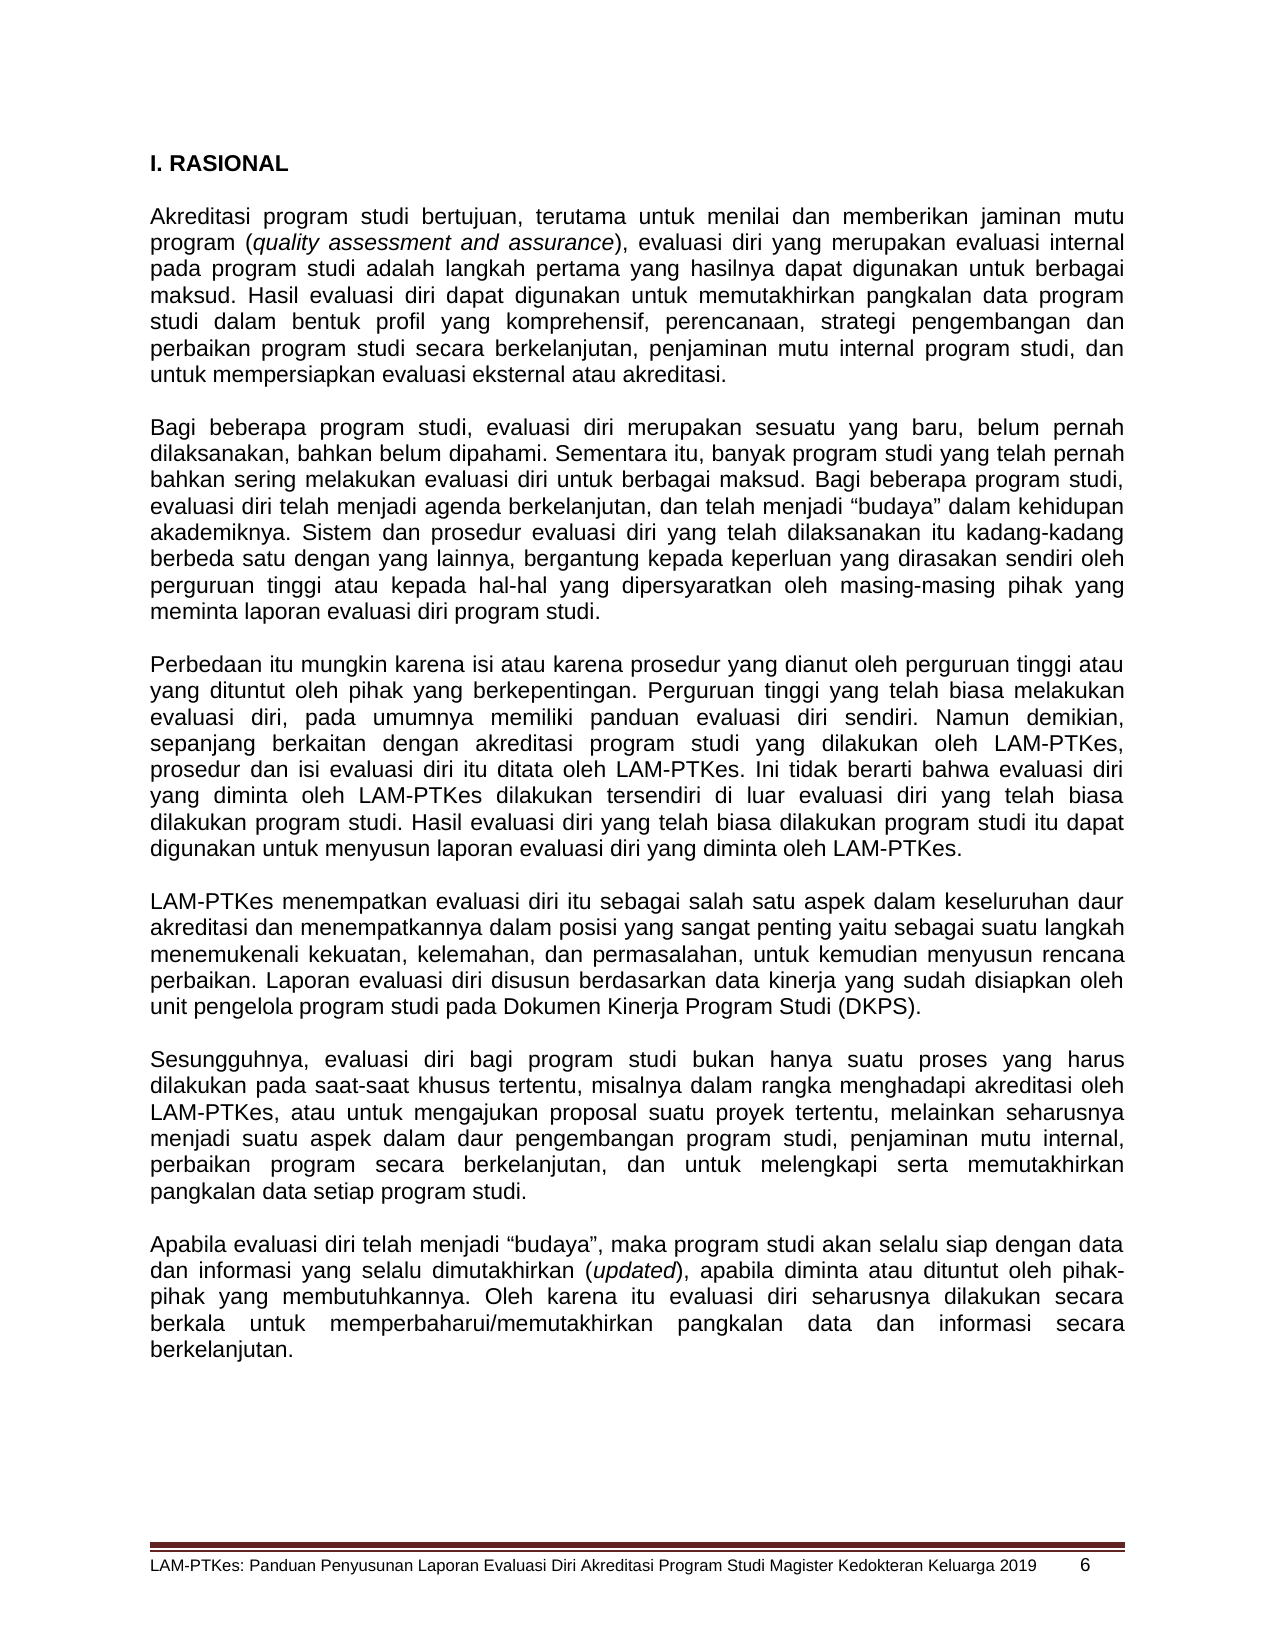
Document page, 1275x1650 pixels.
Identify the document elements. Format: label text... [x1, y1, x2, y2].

text Perbedaan itu mungkin karena isi atau karena prosedur yang dianut oleh perguruan tinggi atau yang dituntut oleh pihak yang berkepentingan. Perguruan tinggi yang telah biasa melakukan evaluasi diri, pada umumnya memiliki panduan evaluasi diri sendiri. Namun demikian, sepanjang berkaitan dengan akreditasi program studi yang dilakukan oleh LAM-PTKes, prosedur dan isi evaluasi diri itu ditata oleh LAM-PTKes. Ini tidak berarti bahwa evaluasi diri yang diminta oleh LAM-PTKes dilakukan tersendiri di luar evaluasi diri yang telah biasa dilakukan program studi. Hasil evaluasi diri yang telah biasa dilakukan program studi itu dapat digunakan untuk menyusun laporan evaluasi diri yang diminta oleh LAM-PTKes. [150, 651, 1125, 862]
subtitle I. RASIONAL [150, 150, 1125, 176]
text Akreditasi program studi bertujuan, terutama untuk menilai dan memberikan jaminan mutu program (quality assessment and assurance), evaluasi diri yang merupakan evaluasi internal pada program studi adalah langkah pertama yang hasilnya dapat digunakan untuk berbagai maksud. Hasil evaluasi diri dapat digunakan untuk memutakhirkan pangkalan data program studi dalam bentuk profil yang komprehensif, perencanaan, strategi pengembangan dan perbaikan program studi secara berkelanjutan, penjaminan mutu internal program studi, dan untuk mempersiapkan evaluasi eksternal atau akreditasi. [150, 203, 1125, 387]
text Bagi beberapa program studi, evaluasi diri merupakan sesuatu yang baru, belum pernah dilaksanakan, bahkan belum dipahami. Sementara itu, banyak program studi yang telah pernah bahkan sering melakukan evaluasi diri untuk berbagai maksud. Bagi beberapa program studi, evaluasi diri telah menjadi agenda berkelanjutan, dan telah menjadi “budaya” dalam kehidupan akademiknya. Sistem dan prosedur evaluasi diri yang telah dilaksanakan itu kadang-kadang berbeda satu dengan yang lainnya, bergantung kepada keperluan yang dirasakan sendiri oleh perguruan tinggi atau kepada hal-hal yang dipersyaratkan oleh masing-masing pihak yang meminta laporan evaluasi diri program studi. [150, 413, 1125, 624]
text Sesungguhnya, evaluasi diri bagi program studi bukan hanya suatu proses yang harus dilakukan pada saat-saat khusus tertentu, misalnya dalam rangka menghadapi akreditasi oleh LAM-PTKes, atau untuk mengajukan proposal suatu proyek tertentu, melainkan seharusnya menjadi suatu aspek dalam daur pengembangan program studi, penjaminan mutu internal, perbaikan program secara berkelanjutan, dan untuk melengkapi serta memutakhirkan pangkalan data setiap program studi. [150, 1046, 1125, 1204]
text LAM-PTKes menempatkan evaluasi diri itu sebagai salah satu aspek dalam keseluruhan daur akreditasi dan menempatkannya dalam posisi yang sangat penting yaitu sebagai suatu langkah menemukenali kekuatan, kelemahan, dan permasalahan, untuk kemudian menyusun rencana perbaikan. Laporan evaluasi diri disusun berdasarkan data kinerja yang sudah disiapkan oleh unit pengelola program studi pada Dokumen Kinerja Program Studi (DKPS). [150, 888, 1125, 1020]
text Apabila evaluasi diri telah menjadi “budaya”, maka program studi akan selalu siap dengan data dan informasi yang selalu dimutakhirkan (updated), apabila diminta atau dituntut oleh pihak-pihak yang membutuhkannya. Oleh karena itu evaluasi diri seharusnya dilakukan secara berkala untuk memperbaharui/memutakhirkan pangkalan data dan informasi secara berkelanjutan. [150, 1231, 1125, 1362]
